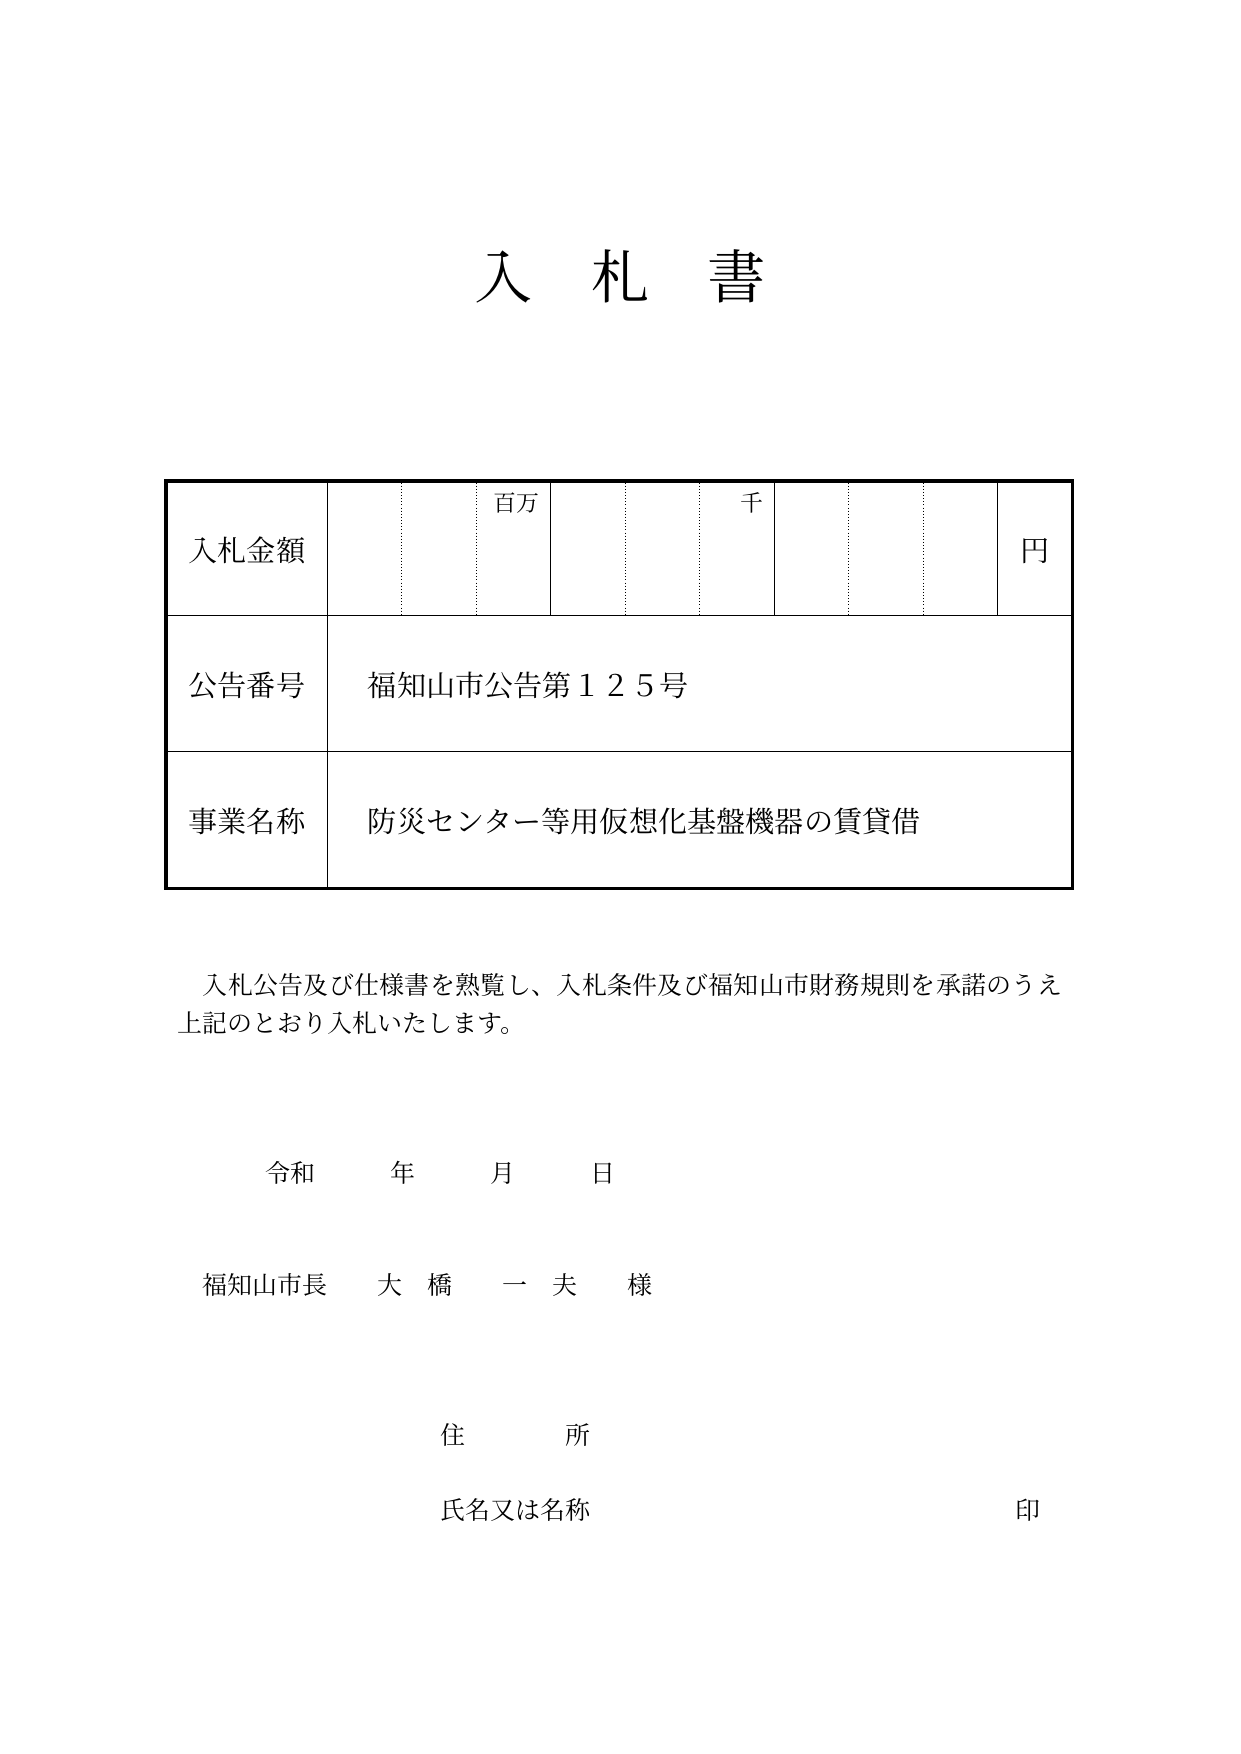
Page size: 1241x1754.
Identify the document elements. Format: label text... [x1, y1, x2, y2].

table_cell 事業名称 [168, 752, 327, 887]
table_cell 公告番号 [168, 616, 327, 751]
table_header [625, 483, 700, 615]
text 住 所 [177, 1415, 1063, 1453]
text 福知山市長 大 橋 一 夫 様 [177, 1265, 1063, 1303]
text 令和 年 月 日 [177, 1153, 1063, 1190]
text 氏名又は名称 印 [177, 1490, 1063, 1528]
table_header 入札金額 [168, 483, 327, 615]
table_cell 防災センター等用仮想化基盤機器の賃貸借 [328, 752, 1071, 887]
text 入札公告及び仕様書を熟覧し、入札条件及び福知山市財務規則を承諾のうえ、上記のとおり入札いたします。 [177, 965, 1063, 1040]
table_header [775, 483, 849, 615]
table_header [923, 483, 997, 615]
table_header [551, 483, 625, 615]
table_header 千 [700, 483, 774, 615]
table_header 百万 [476, 483, 550, 615]
table_header [402, 483, 476, 615]
table_cell 福知山市公告第１２５号 [328, 616, 1071, 751]
text 入 札 書 [177, 217, 1063, 329]
table_header [849, 483, 923, 615]
table_header [328, 483, 402, 615]
table_header 円 [998, 483, 1071, 615]
